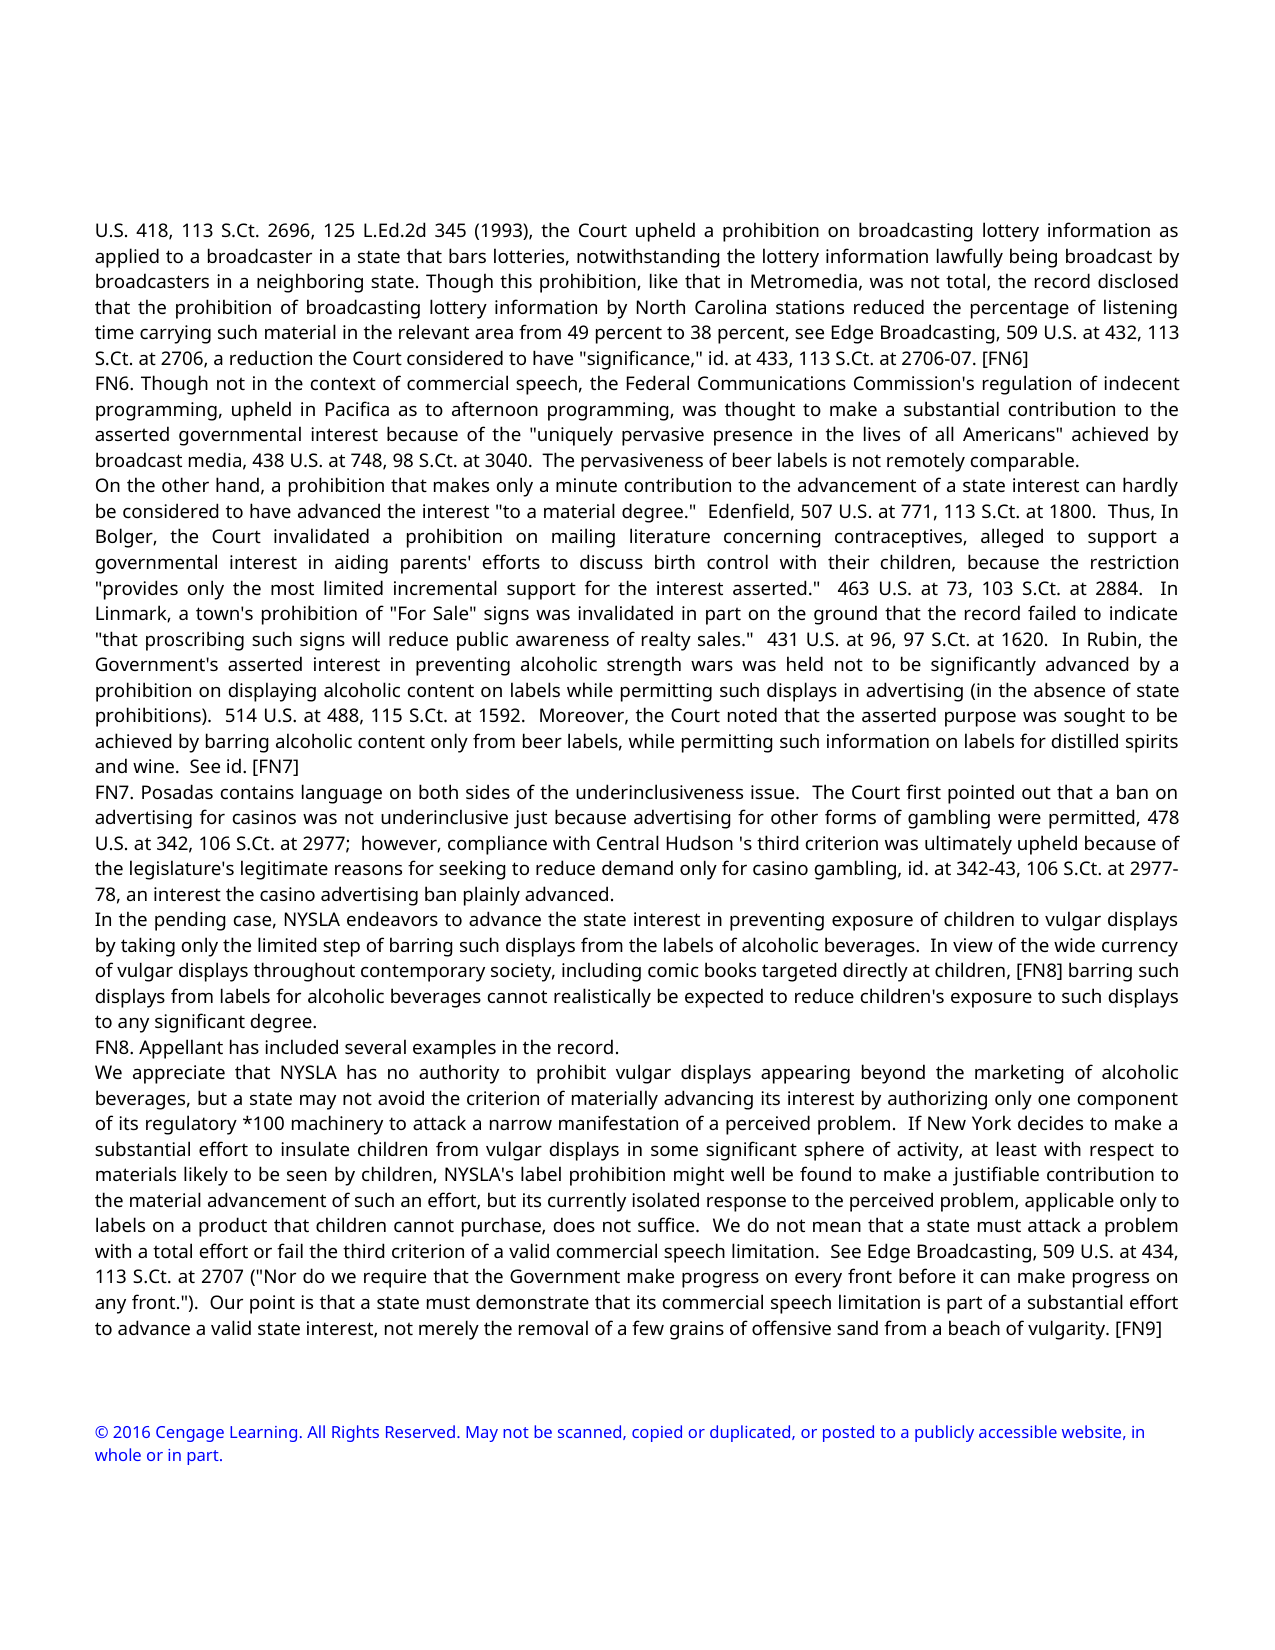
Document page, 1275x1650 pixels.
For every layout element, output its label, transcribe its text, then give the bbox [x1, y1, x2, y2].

text On the other hand, a prohibition that makes only a minute contribution to the advancement of a state interest can hardly be considered to have advanced the interest "to a material degree." Edenfield, 507 U.S. at 771, 113 S.Ct. at 1800. Thus, In Bolger, the Court invalidated a prohibition on mailing literature concerning contraceptives, alleged to support a governmental interest in aiding parents' efforts to discuss birth control with their children, because the restriction "provides only the most limited incremental support for the interest asserted." 463 U.S. at 73, 103 S.Ct. at 2884. In Linmark, a town's prohibition of "For Sale" signs was invalidated in part on the ground that the record failed to indicate "that proscribing such signs will reduce public awareness of realty sales." 431 U.S. at 96, 97 S.Ct. at 1620. In Rubin, the Government's asserted interest in preventing alcoholic strength wars was held not to be significantly advanced by a prohibition on displaying alcoholic content on labels while permitting such displays in advertising (in the absence of state prohibitions). 514 U.S. at 488, 115 S.Ct. at 1592. Moreover, the Court noted that the asserted purpose was sought to be achieved by barring alcoholic content only from beer labels, while permitting such information on labels for distilled spirits and wine. See id. [FN7] [94, 473, 1181, 779]
text We appreciate that NYSLA has no authority to prohibit vulgar displays appearing beyond the marketing of alcoholic beverages, but a state may not avoid the criterion of materially advancing its interest by authorizing only one component of its regulatory *100 machinery to attack a narrow manifestation of a perceived problem. If New York decides to make a substantial effort to insulate children from vulgar displays in some significant sphere of activity, at least with respect to materials likely to be seen by children, NYSLA's label prohibition might well be found to make a justifiable contribution to the material advancement of such an effort, but its currently isolated response to the perceived problem, applicable only to labels on a product that children cannot purchase, does not suffice. We do not mean that a state must attack a problem with a total effort or fail the third criterion of a valid commercial speech limitation. See Edge Broadcasting, 509 U.S. at 434, 113 S.Ct. at 2707 ("Nor do we require that the Government make progress on every front before it can make progress on any front."). Our point is that a state must demonstrate that its commercial speech limitation is part of a substantial effort to advance a valid state interest, not merely the removal of a few grains of offensive sand from a beach of vulgarity. [FN9] [94, 1060, 1181, 1340]
text FN7. Posadas contains language on both sides of the underinclusiveness issue. The Court first pointed out that a ban on advertising for casinos was not underinclusive just because advertising for other forms of gambling were permitted, 478 U.S. at 342, 106 S.Ct. at 2977; however, compliance with Central Hudson 's third criterion was ultimately upheld because of the legislature's legitimate reasons for seeking to reduce demand only for casino gambling, id. at 342-43, 106 S.Ct. at 2977-78, an interest the casino advertising ban plainly advanced. [94, 779, 1181, 907]
text FN8. Appellant has included several examples in the record. [94, 1034, 1181, 1060]
text In the pending case, NYSLA endeavors to advance the state interest in preventing exposure of children to vulgar displays by taking only the limited step of barring such displays from the labels of alcoholic beverages. In view of the wide currency of vulgar displays throughout contemporary society, including comic books targeted directly at children, [FN8] barring such displays from labels for alcoholic beverages cannot realistically be expected to reduce children's exposure to such displays to any significant degree. [94, 907, 1181, 1034]
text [94, 217, 1181, 371]
text FN6. Though not in the context of commercial speech, the Federal Communications Commission's regulation of indecent programming, upheld in Pacifica as to afternoon programming, was thought to make a substantial contribution to the asserted governmental interest because of the "uniquely pervasive presence in the lives of all Americans" achieved by broadcast media, 438 U.S. at 748, 98 S.Ct. at 3040. The pervasiveness of beer labels is not remotely comparable. [94, 371, 1181, 473]
